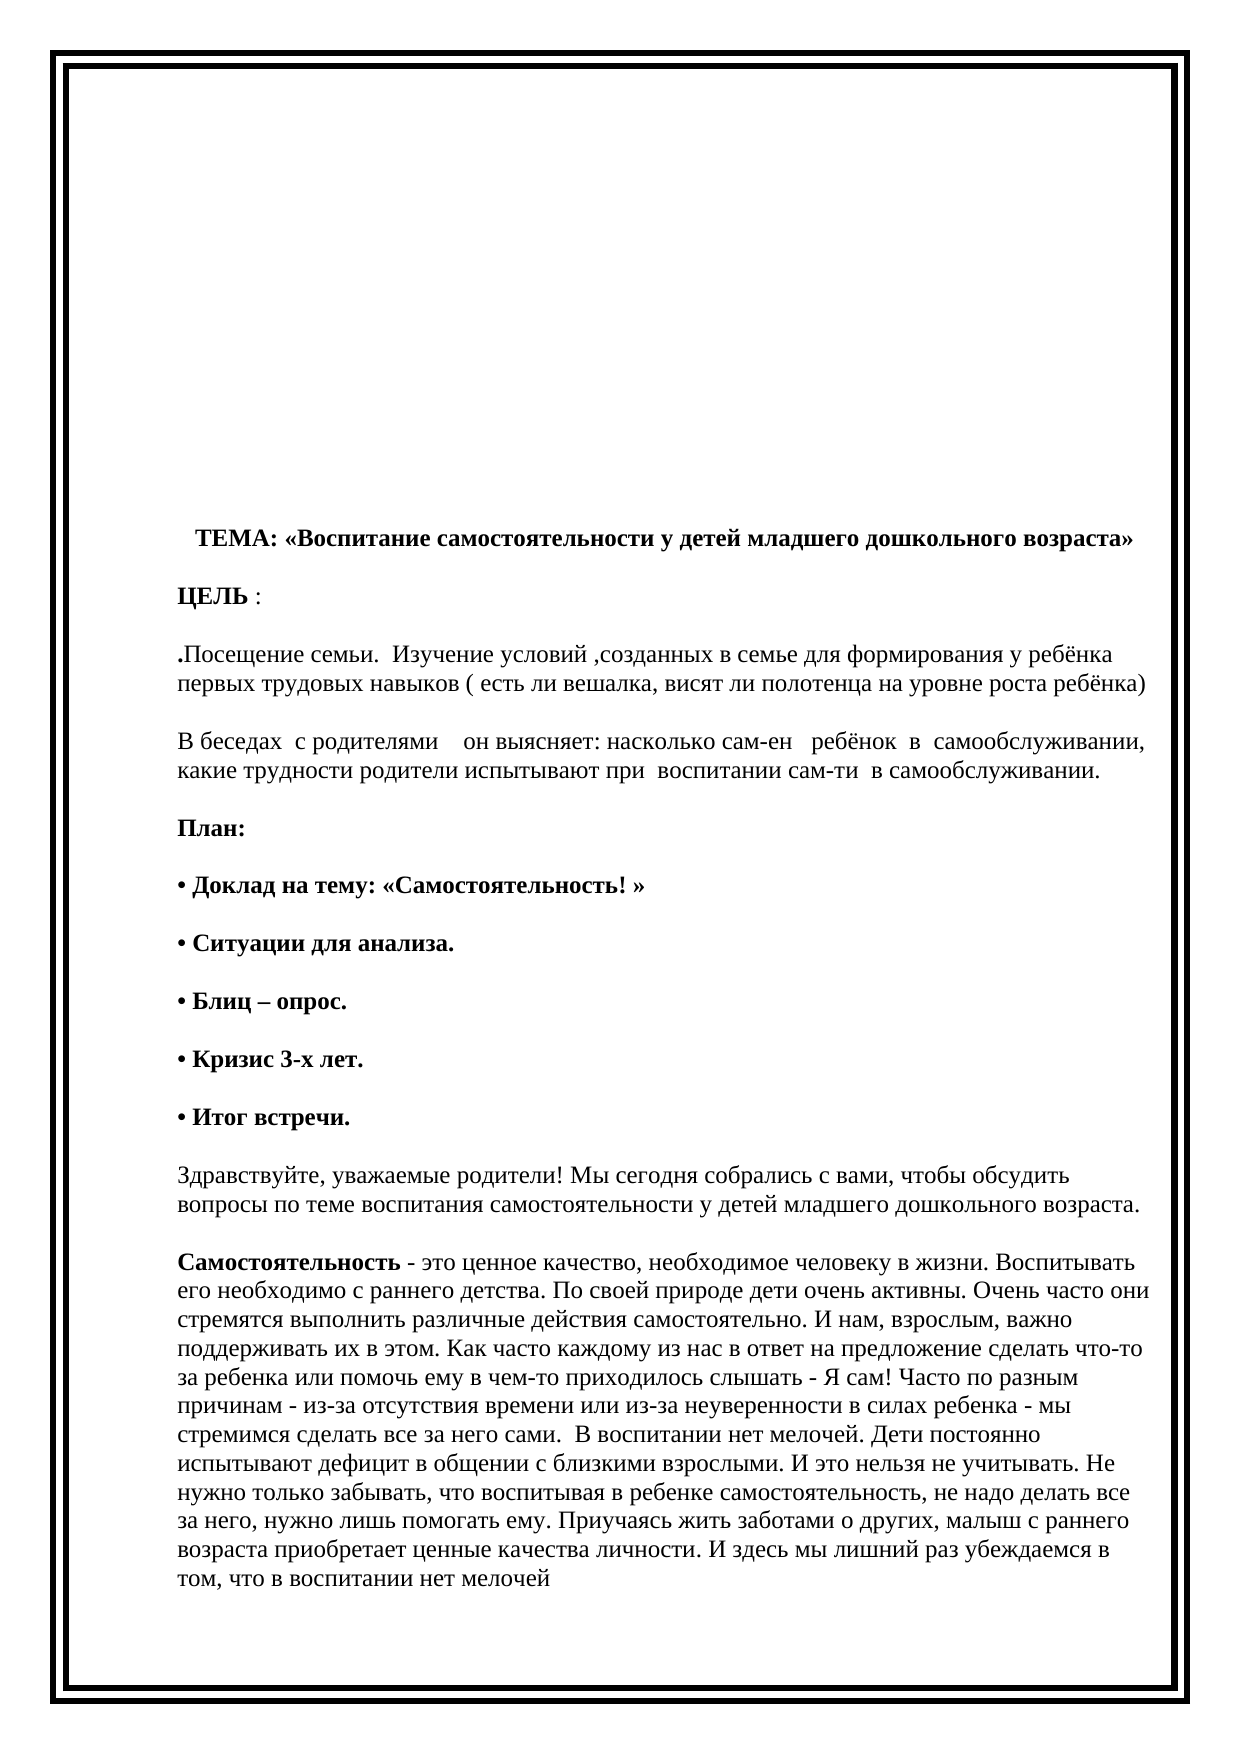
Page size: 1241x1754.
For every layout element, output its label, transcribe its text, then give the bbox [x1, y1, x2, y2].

text • Ситуации для анализа. [177, 928, 1152, 957]
text Самостоятельность - это ценное качество, необходимое человеку в жизни. Воспитывать его необходимо с раннего детства. По своей природе дети очень активны. Очень часто они стремятся выполнить различные действия самостоятельно. И нам, взрослым, важно поддерживать их в этом. Как часто каждому из нас в ответ на предложение сделать что-то за ребенка или помочь ему в чем-то приходилось слышать - Я сам! Часто по разным причинам - из-за отсутствия времени или из-за неуверенности в силах ребенка - мы стремимся сделать все за него сами. В воспитании нет мелочей. Дети постоянно испытывают дефицит в общении с близкими взрослыми. И это нельзя не учитывать. Не нужно только забывать, что воспитывая в ребенке самостоятельность, не надо делать все за него, нужно лишь помогать ему. Приучаясь жить заботами о других, малыш с раннего возраста приобретает ценные качества личности. И здесь мы лишний раз убеждаемся в том, что в воспитании нет мелочей [177, 1247, 1152, 1592]
text • Кризис 3-х лет. [177, 1044, 1152, 1073]
text ТЕМА: «Воспитание самостоятельности у детей младшего дошкольного возраста» [177, 523, 1152, 552]
text .Посещение семьи. Изучение условий ,созданных в семье для формирования у ребёнка первых трудовых навыков ( есть ли вешалка, висят ли полотенца на уровне роста ребёнка) [177, 639, 1152, 697]
text Здравствуйте, уважаемые родители! Мы сегодня собрались с вами, чтобы обсудить вопросы по теме воспитания самостоятельности у детей младшего дошкольного возраста. [177, 1160, 1152, 1218]
text План: [177, 813, 1152, 841]
text • Итог встречи. [177, 1102, 1152, 1131]
text • Блиц – опрос. [177, 986, 1152, 1015]
text • Доклад на тему: «Самостоятельность! » [177, 871, 1152, 899]
text В беседах с родителями он выясняет: насколько сам-ен ребёнок в самообслуживании, какие трудности родители испытывают при воспитании сам-ти в самообслуживании. [177, 726, 1152, 783]
text ЦЕЛЬ : [177, 581, 1152, 610]
